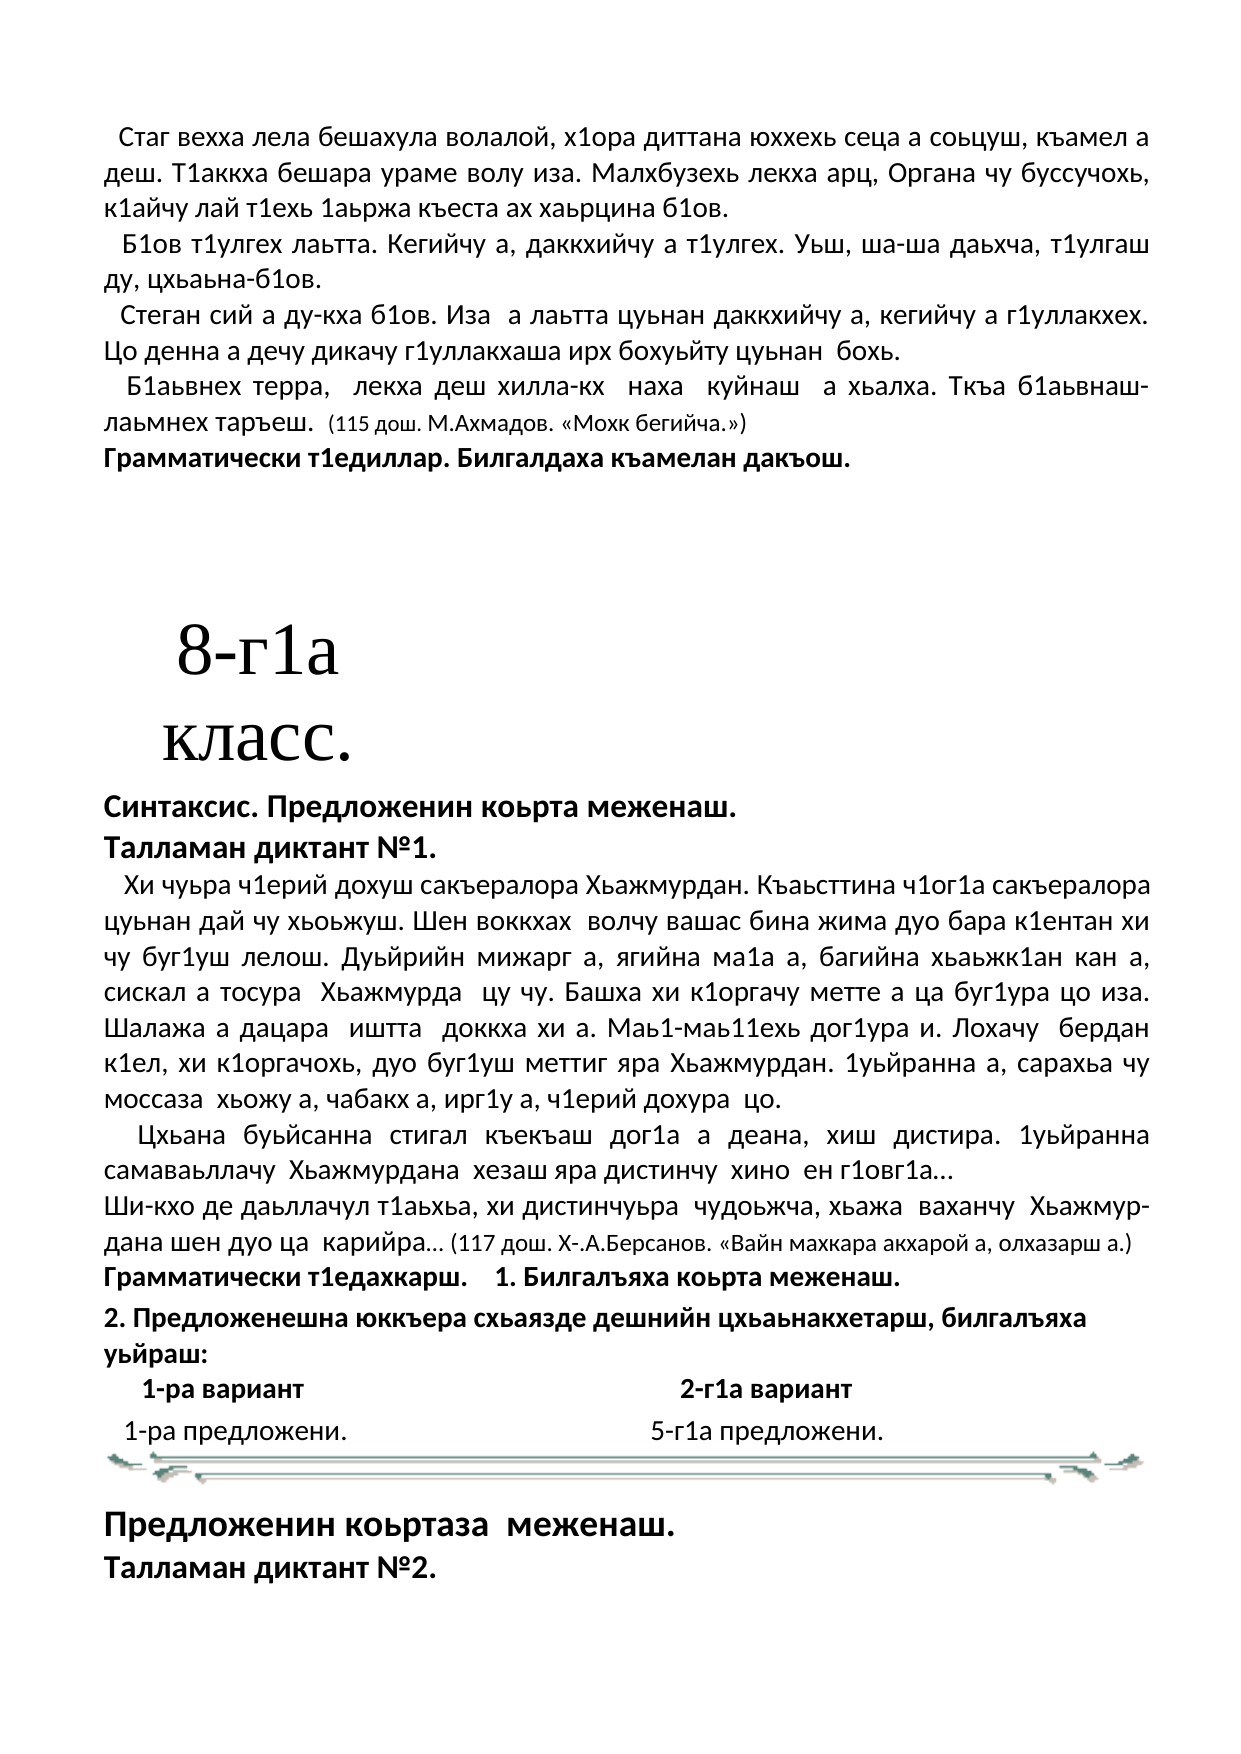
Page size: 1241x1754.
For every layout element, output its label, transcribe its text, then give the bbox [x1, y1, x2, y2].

text Цхьана буьйсанна стигал къекъаш дог1а а деана, хиш дистира. 1уьйранна самаваьллачу Хьажмурдана хезаш яра дистинчу хино ен г1овг1а… [103, 1116, 1152, 1187]
text Предложенин коьртаза меженаш. [103, 1500, 1152, 1546]
text Талламан диктант №1. [103, 826, 1152, 866]
text Ши-кхо де даьллачул т1аьхьа, хи дистинчуьра чудоьжча, хьажа ваханчу Хьажмур-дана шен дуо ца карийра… (117 дош. Х-.А.Берсанов. «Вайн махкара акхарой а, олхазарш а.) [103, 1187, 1152, 1258]
text Б1аьвнех терра, лекха деш хилла-кх наха куйнаш а хьалха. Ткъа б1аьвнаш-лаьмнех таръеш. (115 дош. М.Ахмадов. «Мохк бегийча.») [103, 367, 1152, 439]
text 1-ра вариант 2-г1а вариант [103, 1371, 1152, 1406]
text Хи чуьра ч1ерий дохуш сакъералора Хьажмурдан. Къаьсттина ч1ог1а сакъералора цуьнан дай чу хьоьжуш. Шен воккхах волчу вашас бина жима дуо бара к1ентан хи чу буг1уш лелош. Дуьйрийн мижарг а, ягийна ма1а а, багийна хьаьжк1ан кан а, сискал а тосура Хьажмурда цу чу. Башха хи к1оргачу метте а ца буг1ура цо иза. Шалажа а дацара иштта доккха хи а. Маь1-маь11ехь дог1ура и. Лохачу бердан к1ел, хи к1оргачохь, дуо буг1уш меттиг яра Хьажмурдан. 1уьйранна а, сарахьа чу моссаза хьожу а, чабакх а, ирг1у а, ч1ерий дохура цо. [103, 866, 1152, 1116]
text Грамматически т1едахкарш. 1. Билгалъяха коьрта меженаш. [103, 1258, 1152, 1294]
text Б1ов т1улгех лаьтта. Кегийчу а, даккхийчу а т1улгех. Уьш, ша-ша даьхча, т1улгаш ду, цхьаьна-б1ов. [103, 225, 1152, 296]
text 2. Предложенешна юккъера схьаязде дешнийн цхьаьнакхетарш, билгалъяха уьйраш: [103, 1299, 1152, 1371]
text Талламан диктант №2. [103, 1546, 1152, 1586]
text Стаг вехха лела бешахула волалой, х1ора диттана юххехь сеца а соьцуш, къамел а деш. Т1аккха бешара ураме волу иза. Малхбузехь лекха арц, Органа чу буссучохь, к1айчу лай т1ехь 1аьржа къеста ах хаьрцина б1ов. [103, 118, 1152, 225]
text Синтаксис. Предложенин коьрта меженаш. [103, 785, 1152, 826]
text 1-ра предложени. 5-г1а предложени. [103, 1412, 1152, 1447]
picture [103, 1447, 1152, 1500]
text Грамматически т1едиллар. Билгалдаха къамелан дакъош. [103, 439, 1152, 474]
text Стеган сий а ду-кха б1ов. Иза а лаьтта цуьнан даккхийчу а, кегийчу а г1уллакхех. Цо денна а дечу дикачу г1уллакхаша ирх бохуьйту цуьнан бохь. [103, 296, 1152, 367]
